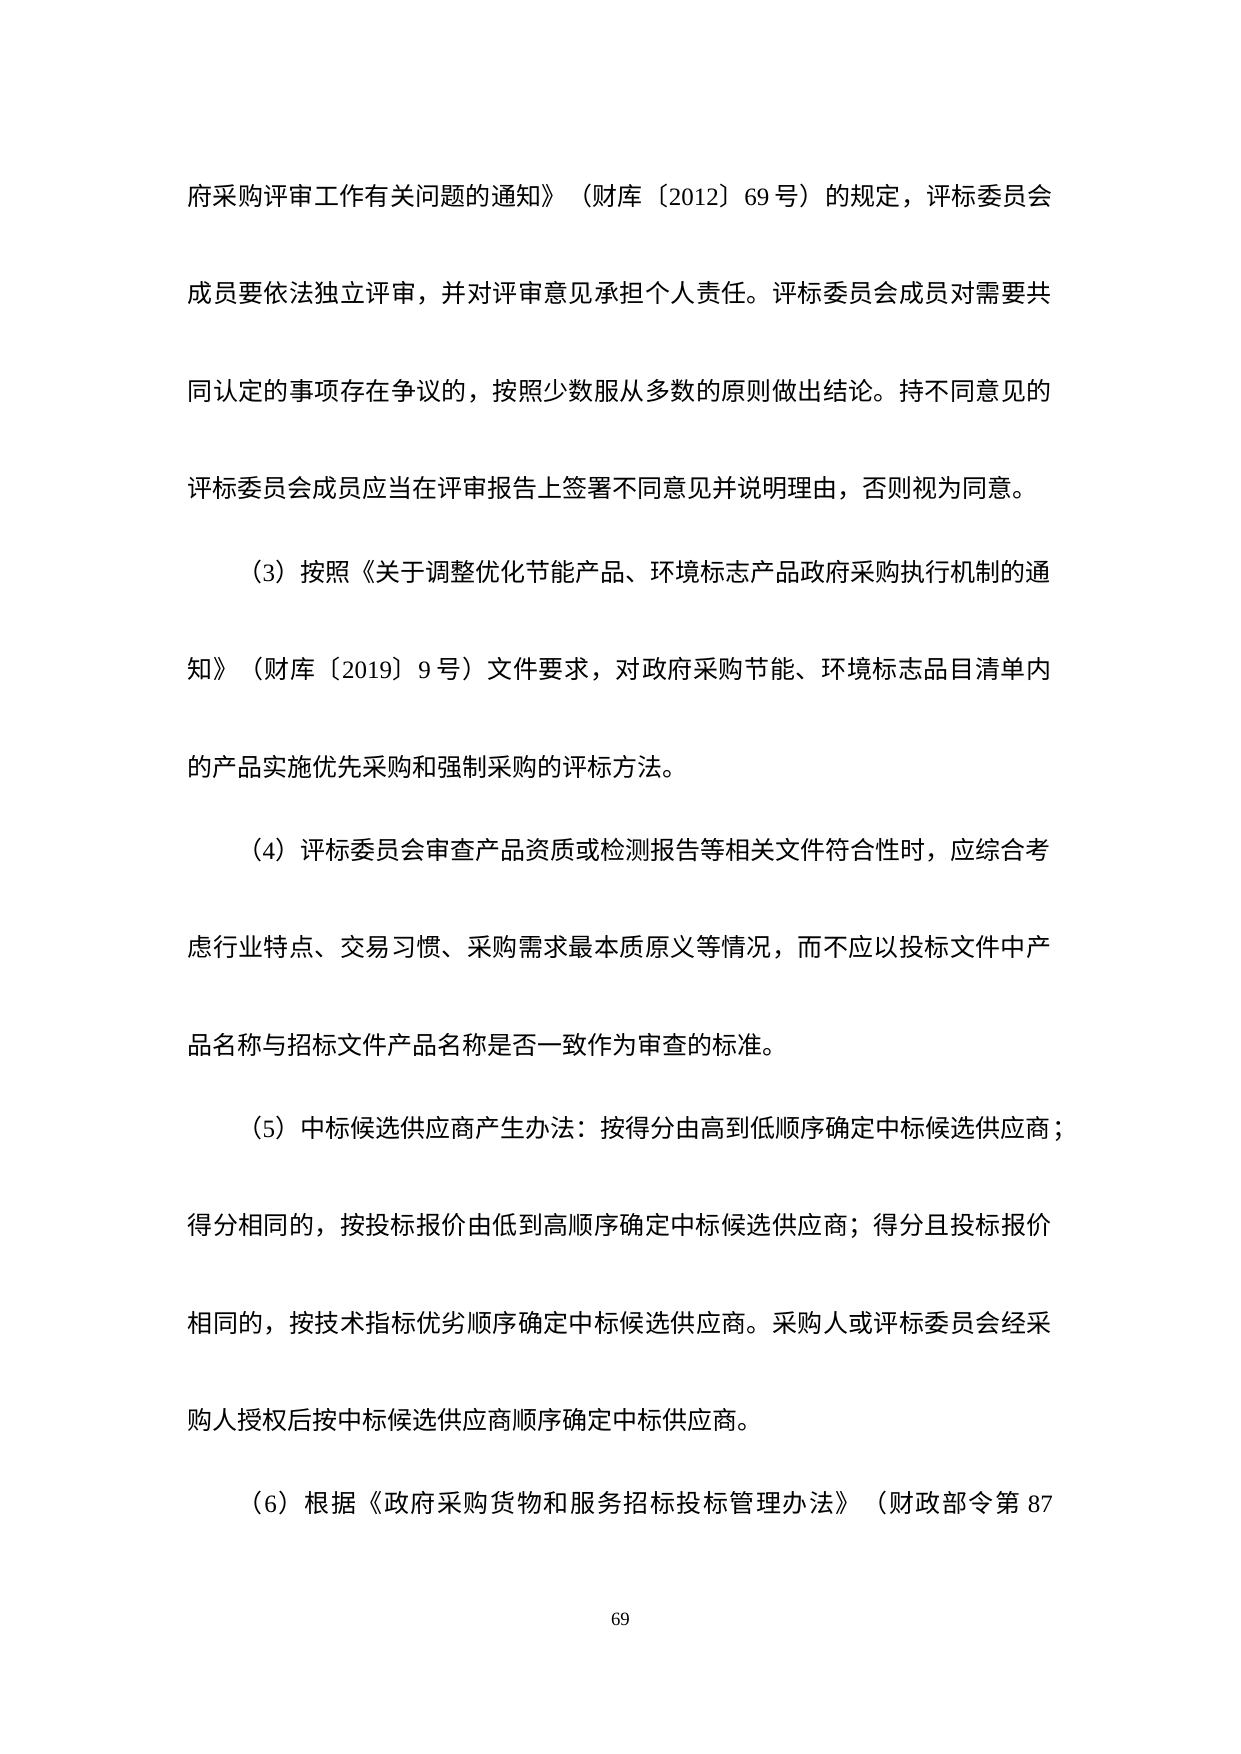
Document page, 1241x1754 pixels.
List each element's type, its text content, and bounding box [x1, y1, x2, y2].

text （4）评标委员会审查产品资质或检测报告等相关文件符合性时，应综合考虑行业特点、交易习惯、采购需求最本质原义等情况，而不应以投标文件中产品名称与招标文件产品名称是否一致作为审查的标准。 [187, 816, 1053, 1076]
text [187, 1469, 1053, 1534]
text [187, 162, 1053, 519]
text （3）按照《关于调整优化节能产品、环境标志产品政府采购执行机制的通知》（财库〔2019〕9号）文件要求，对政府采购节能、环境标志品目清单内的产品实施优先采购和强制采购的评标方法。 [187, 538, 1053, 798]
text （5）中标候选供应商产生办法：按得分由高到低顺序确定中标候选供应商；得分相同的，按投标报价由低到高顺序确定中标候选供应商；得分且投标报价相同的，按技术指标优劣顺序确定中标候选供应商。采购人或评标委员会经采购人授权后按中标候选供应商顺序确定中标供应商。 [187, 1094, 1053, 1451]
